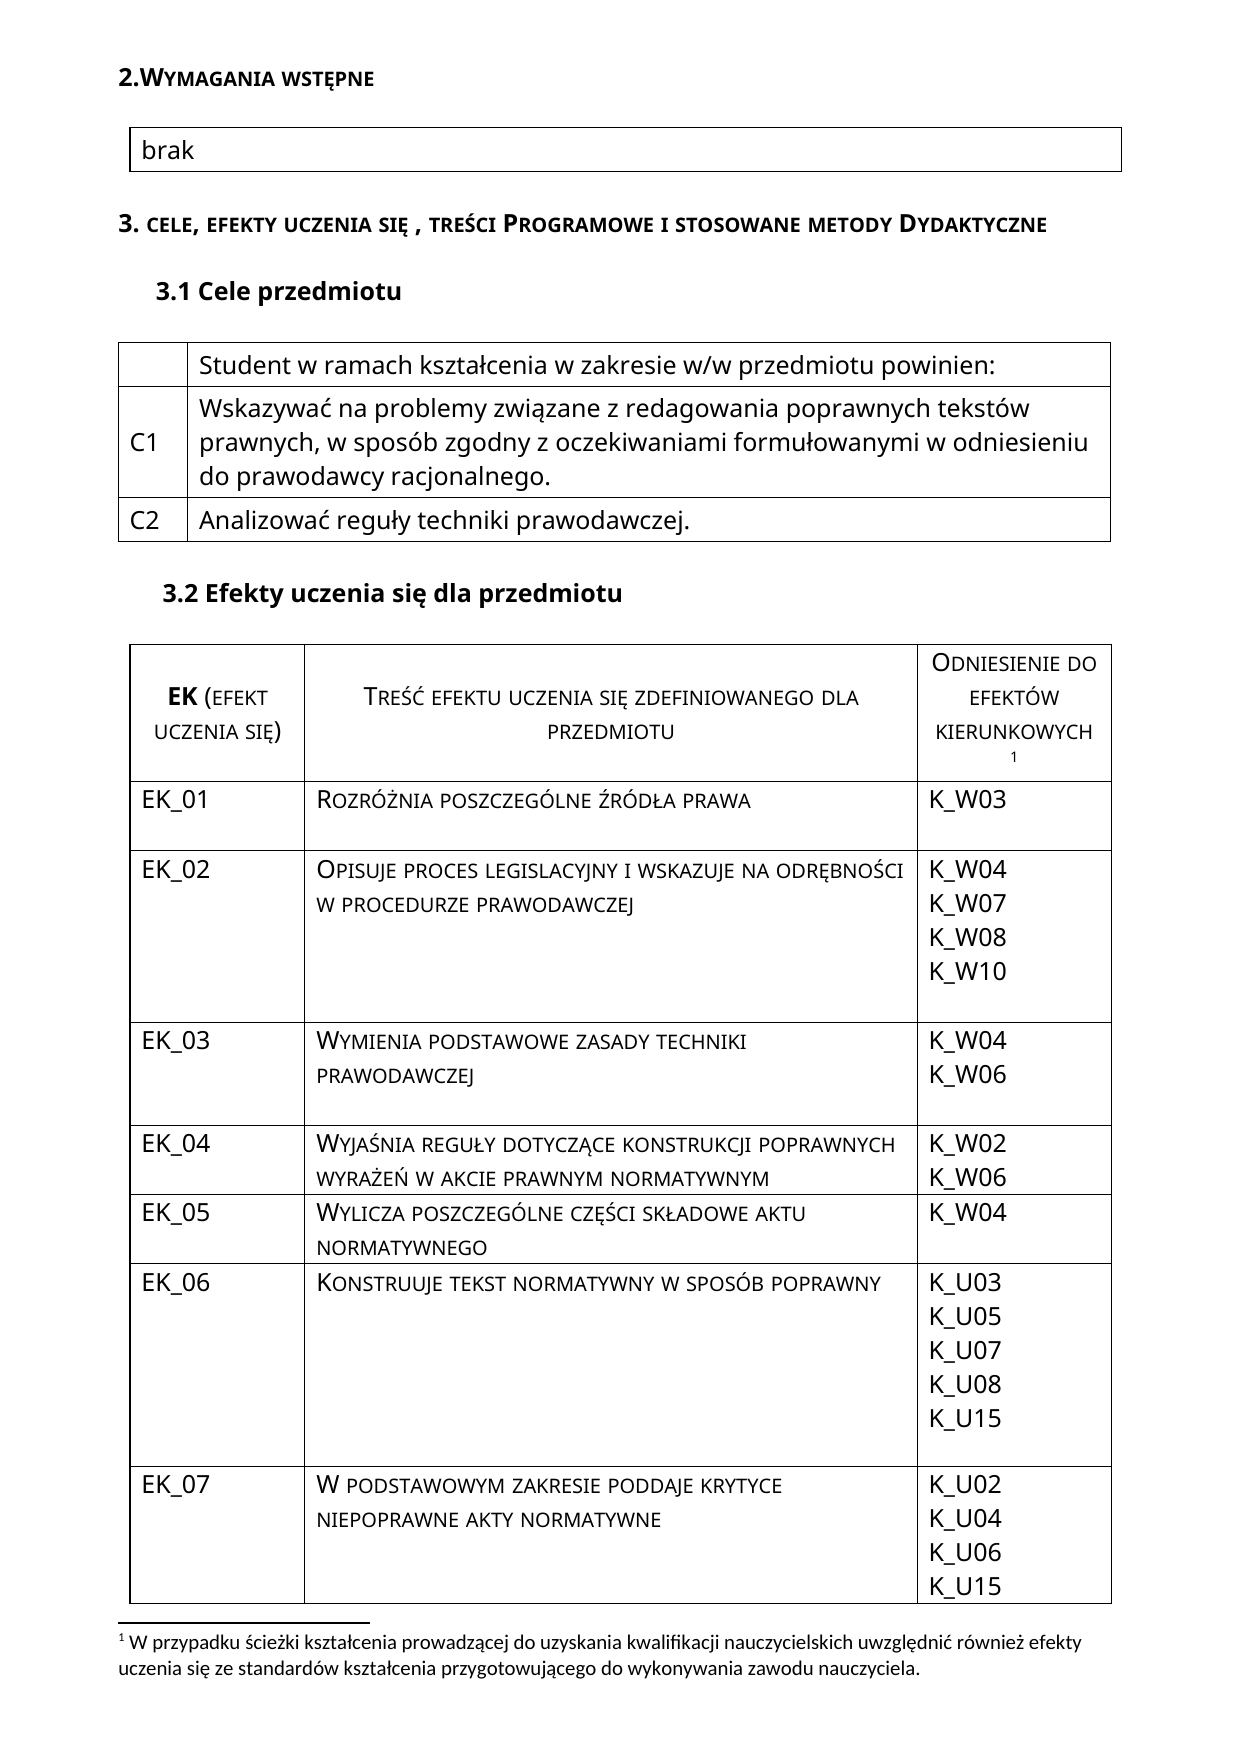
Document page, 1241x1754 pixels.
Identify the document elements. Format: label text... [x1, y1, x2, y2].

table_cell Wylicza poszczególne części składowe aktu normatywnego [305, 1195, 917, 1263]
table_cell C2 [119, 498, 187, 541]
table_cell K_W04 K_W07 K_W08 K_W10 [918, 851, 1111, 1022]
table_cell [918, 1467, 1111, 1603]
table_cell K_W03 [918, 782, 1111, 850]
table_header EK (efekt uczenia się) [131, 645, 304, 781]
table_cell Wymienia podstawowe zasady techniki prawodawczej [305, 1023, 917, 1125]
table_cell Analizować reguły techniki prawodawczej. [188, 498, 1110, 541]
table_header Student w ramach kształcenia w zakresie w/w przedmiotu powinien: [188, 343, 1110, 386]
table_cell EK_03 [131, 1023, 304, 1125]
table_cell K_U03 K_U05 K_U07 K_U08 K_U15 [918, 1264, 1111, 1466]
text 3. cele, efekty uczenia się , treści Programowe i stosowane metody Dydaktyczne [118, 206, 1122, 240]
table_cell K_W04 K_W06 [918, 1023, 1111, 1125]
table_header [119, 343, 187, 386]
table_cell K_W02 K_W06 [918, 1126, 1111, 1194]
table_cell Konstruuje tekst normatywny w sposób poprawny [305, 1264, 917, 1466]
table_cell EK_02 [131, 851, 304, 1022]
table_cell Wskazywać na problemy związane z redagowania poprawnych tekstów prawnych, w sposób zgodny z oczekiwaniami formułowanymi w odniesieniu do prawodawcy racjonalnego. [188, 387, 1110, 497]
table_cell Rozróżnia poszczególne źródła prawa [305, 782, 917, 850]
table_cell Opisuje proces legislacyjny i wskazuje na odrębności w procedurze prawodawczej [305, 851, 917, 1022]
table_cell EK_07 [131, 1467, 304, 1603]
table_cell Wyjaśnia reguły dotyczące konstrukcji poprawnych wyrażeń w akcie prawnym normatywnym [305, 1126, 917, 1194]
table_cell EK_04 [131, 1126, 304, 1194]
text 3.2 Efekty uczenia się dla przedmiotu [162, 576, 1122, 610]
table_cell EK_05 [131, 1195, 304, 1263]
text 2.Wymagania wstępne [118, 59, 1122, 93]
table_cell EK_06 [131, 1264, 304, 1466]
table_header Odniesienie do efektów kierunkowych [918, 645, 1111, 781]
table_cell EK_01 [131, 782, 304, 850]
table_cell C1 [119, 387, 187, 497]
table_header brak [131, 128, 1121, 171]
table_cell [305, 1467, 917, 1603]
table_header Treść efektu uczenia się zdefiniowanego dla przedmiotu [305, 645, 917, 781]
text 3.1 Cele przedmiotu [156, 274, 1122, 308]
table_cell K_W04 [918, 1195, 1111, 1263]
